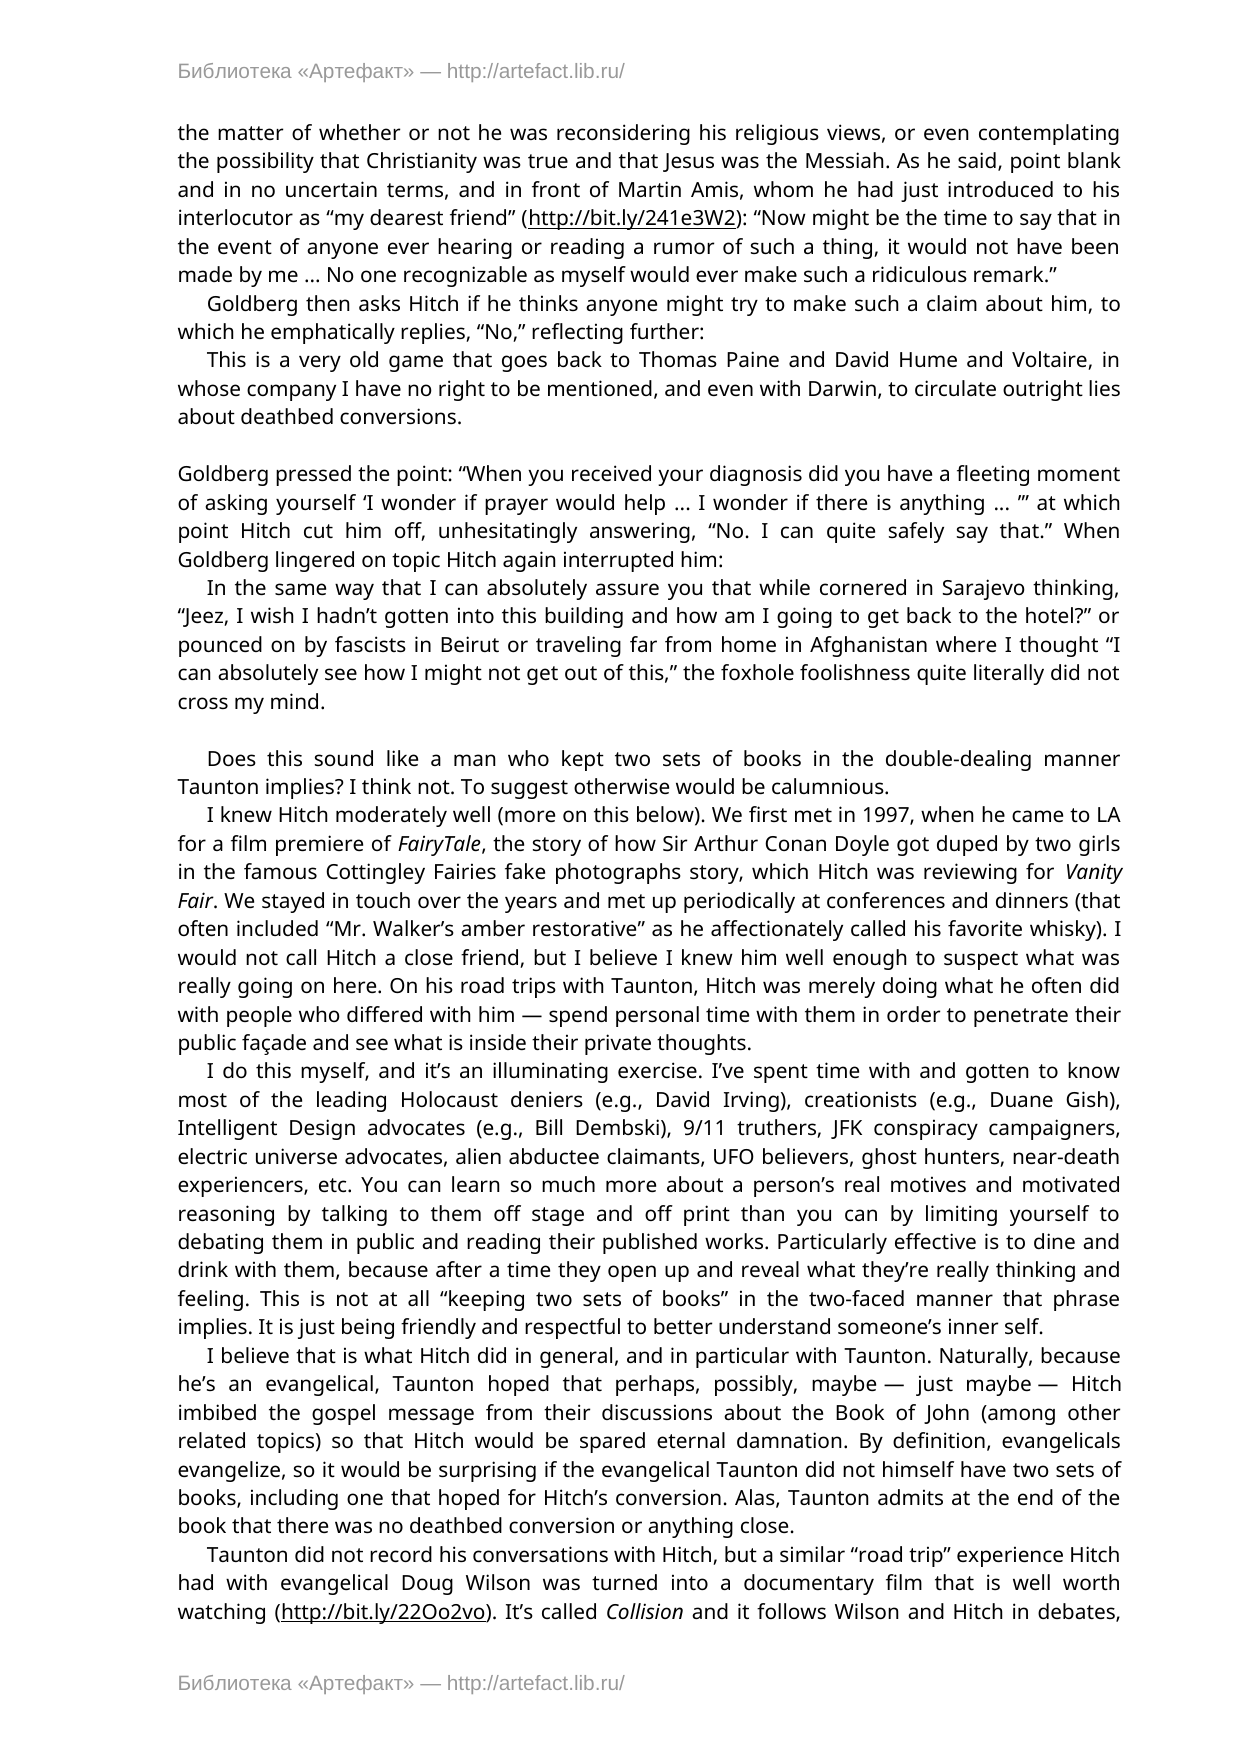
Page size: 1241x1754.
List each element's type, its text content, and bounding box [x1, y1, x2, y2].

text Goldberg pressed the point: “When you received your diagnosis did you have a fleeting moment of asking yourself ‘I wonder if prayer would help ... I wonder if there is anything ... ’” at which point Hitch cut him off, unhesitatingly answering, “No. I can quite safely say that.” When Goldberg lingered on topic Hitch again interrupted him: [177, 431, 1122, 573]
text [177, 1540, 1122, 1625]
text I believe that is what Hitch did in general, and in particular with Taunton. Naturally, because he’s an evangelical, Taunton hoped that perhaps, possibly, maybe — just maybe — Hitch imbibed the gospel message from their discussions about the Book of John (among other related topics) so that Hitch would be spared eternal damnation. By definition, evangelicals evangelize, so it would be surprising if the evangelical Taunton did not himself have two sets of books, including one that hoped for Hitch’s conversion. Alas, Taunton admits at the end of the book that there was no deathbed conversion or anything close. [177, 1341, 1122, 1540]
text Does this sound like a man who kept two sets of books in the double-dealing manner Taunton implies? I think not. To suggest otherwise would be calumnious. [177, 744, 1122, 801]
text This is a very old game that goes back to Thomas Paine and David Hume and Voltaire, in whose company I have no right to be mentioned, and even with Darwin, to circulate outright lies about deathbed conversions. [177, 346, 1122, 431]
text In the same way that I can absolutely assure you that while cornered in Sarajevo thinking, “Jeez, I wish I hadn’t gotten into this building and how am I going to get back to the hotel?” or pounced on by fascists in Beirut or traveling far from home in Afghanistan where I thought “I can absolutely see how I might not get out of this,” the foxhole foolishness quite literally did not cross my mind. [177, 573, 1122, 715]
text I do this myself, and it’s an illuminating exercise. I’ve spent time with and gotten to know most of the leading Holocaust deniers (e.g., David Irving), creationists (e.g., Duane Gish), Intelligent Design advocates (e.g., Bill Dembski), 9/11 truthers, JFK conspiracy campaigners, electric universe advocates, alien abductee claimants, UFO believers, ghost hunters, near-death experiencers, etc. You can learn so much more about a person’s real motives and motivated reasoning by talking to them off stage and off print than you can by limiting yourself to debating them in public and reading their published works. Particularly effective is to dine and drink with them, because after a time they open up and reveal what they’re really thinking and feeling. This is not at all “keeping two sets of books” in the two-faced manner that phrase implies. It is just being friendly and respectful to better understand someone’s inner self. [177, 1057, 1122, 1341]
text I knew Hitch moderately well (more on this below). We first met in 1997, when he came to LA for a film premiere of FairyTale, the story of how Sir Arthur Conan Doyle got duped by two girls in the famous Cottingley Fairies fake photographs story, which Hitch was reviewing for Vanity Fair. We stayed in touch over the years and met up periodically at conferences and dinners (that often included “Mr. Walker’s amber restorative” as he affectionately called his favorite whisky). I would not call Hitch a close friend, but I believe I knew him well enough to suspect what was really going on here. On his road trips with Taunton, Hitch was merely doing what he often did with people who differed with him — spend personal time with them in order to penetrate their public façade and see what is inside their private thoughts. [177, 801, 1122, 1057]
text Goldberg then asks Hitch if he thinks anyone might try to make such a claim about him, to which he emphatically replies, “No,” reflecting further: [177, 289, 1122, 346]
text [177, 118, 1122, 289]
